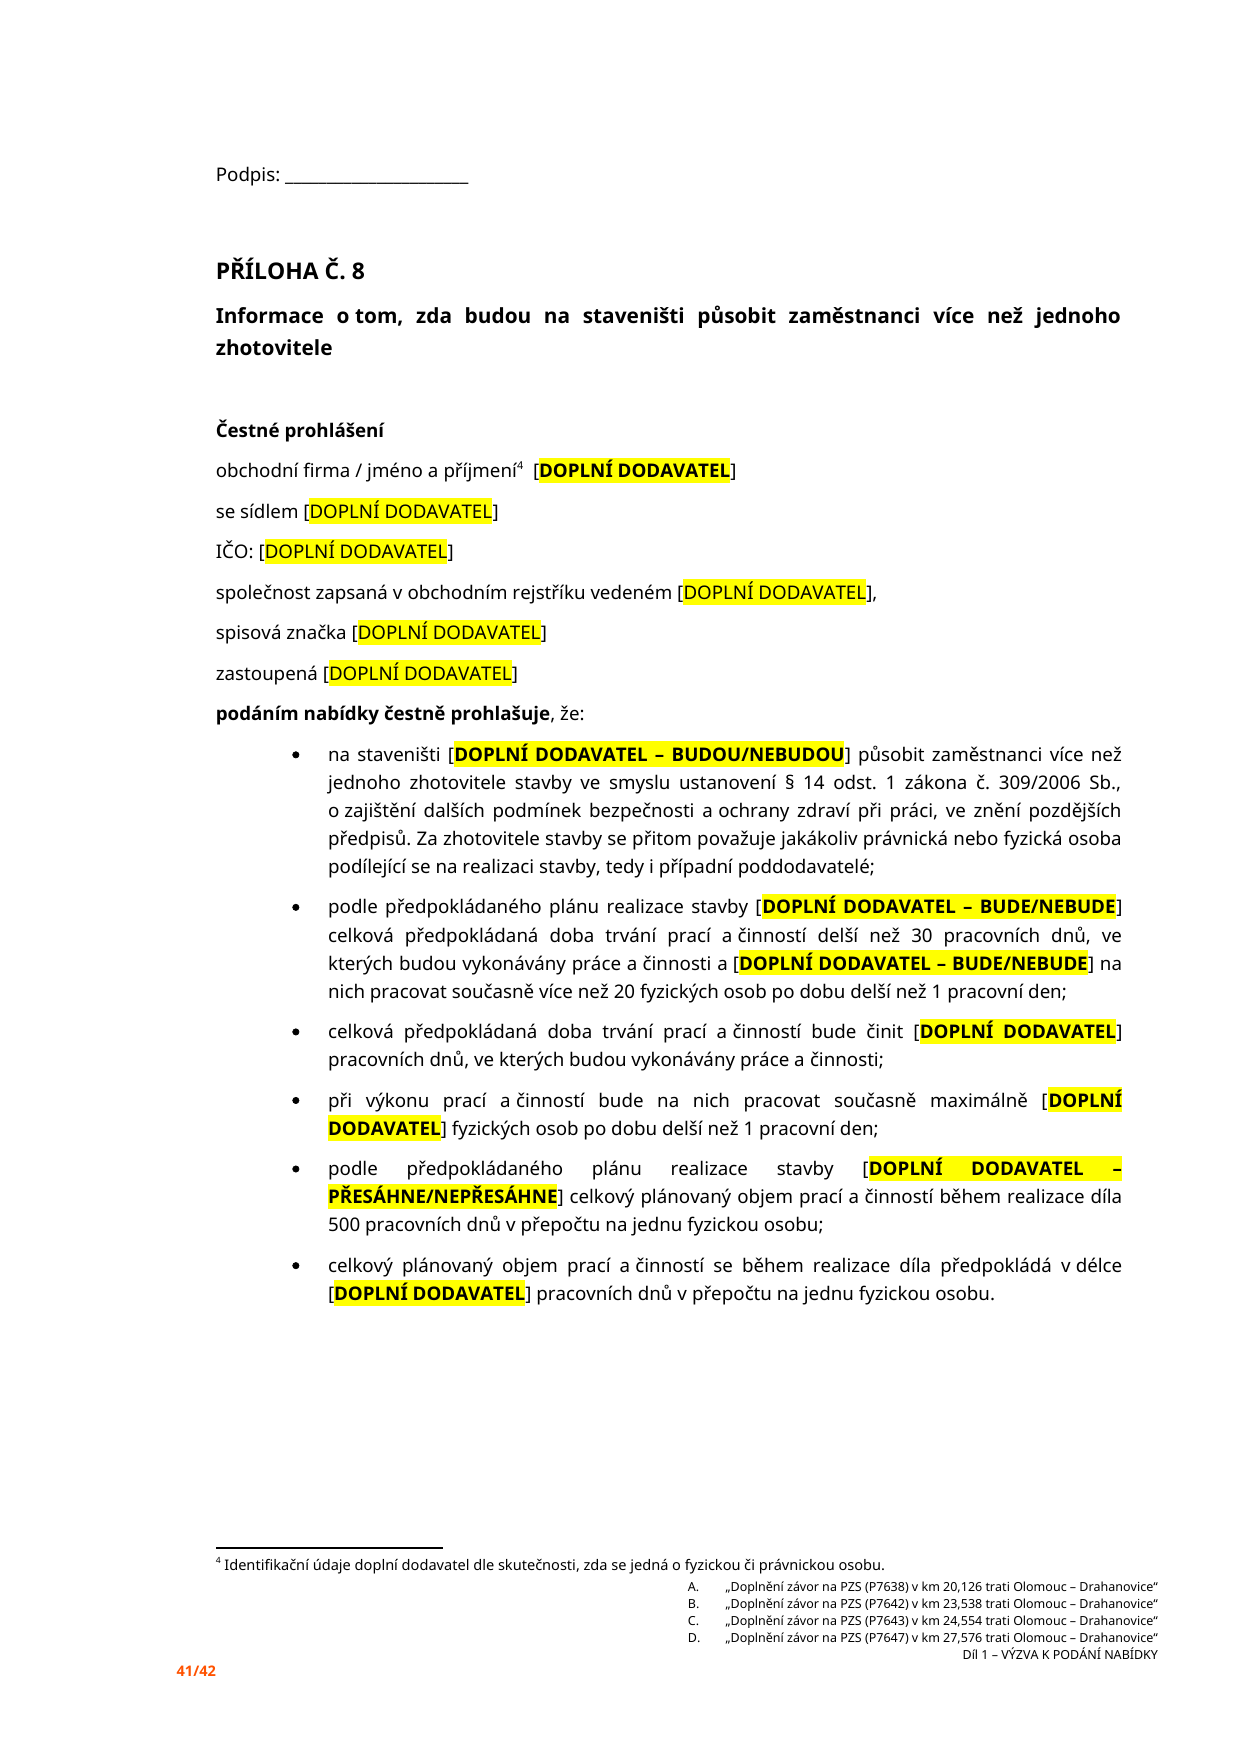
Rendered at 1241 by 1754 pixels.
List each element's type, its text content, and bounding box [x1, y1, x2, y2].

text Čestné prohlášení [216, 417, 1122, 443]
text podle předpokládaného plánu realizace stavby [DOPLNÍ DODAVATEL – PŘESÁHNE/NEPŘESÁHNE] celkový plánovaný objem prací a činností během realizace díla 500 pracovních dnů v přepočtu na jednu fyzickou osobu; [292, 1156, 1122, 1237]
text Podpis: ______________________ [216, 161, 1122, 187]
text podle předpokládaného plánu realizace stavby [DOPLNÍ DODAVATEL – BUDE/NEBUDE] celková předpokládaná doba trvání prací a činností delší než 30 pracovních dnů, ve kterých budou vykonávány práce a činnosti a [DOPLNÍ DODAVATEL – BUDE/NEBUDE] na nich pracovat současně více než 20 fyzických osob po dobu delší než 1 pracovní den; [292, 894, 1122, 1003]
text IČO: [DOPLNÍ DODAVATEL] [447, 539, 1122, 564]
text Příloha č. 8 [216, 255, 1122, 286]
text se sídlem [DOPLNÍ DODAVATEL] [216, 498, 309, 524]
text Informace o tom, zda budou na staveništi působit zaměstnanci více než jednoho zhotovitele [216, 302, 1122, 361]
text celkový plánovaný objem prací a činností se během realizace díla předpokládá v délce [DOPLNÍ DODAVATEL] pracovních dnů v přepočtu na jednu fyzickou osobu. [292, 1252, 1122, 1306]
text při výkonu prací a činností bude na nich pracovat současně maximálně [DOPLNÍ DODAVATEL] fyzických osob po dobu delší než 1 pracovní den; [292, 1087, 1122, 1141]
text spisová značka [DOPLNÍ DODAVATEL] [216, 620, 358, 645]
text společnost zapsaná v obchodním rejstříku vedeném [DOPLNÍ DODAVATEL], [216, 579, 683, 605]
text obchodní firma / jméno a příjmení [DOPLNÍ DODAVATEL] [216, 458, 539, 483]
text společnost zapsaná v obchodním rejstříku vedeném [DOPLNÍ DODAVATEL], [866, 579, 1122, 605]
text obchodní firma / jméno a příjmení [DOPLNÍ DODAVATEL] [730, 458, 1122, 483]
text se sídlem [DOPLNÍ DODAVATEL] [492, 498, 1122, 524]
text na staveništi [DOPLNÍ DODAVATEL – BUDOU/NEBUDOU] působit zaměstnanci více než jednoho zhotovitele stavby ve smyslu ustanovení § 14 odst. 1 zákona č. 309/2006 Sb., o zajištění dalších podmínek bezpečnosti a ochrany zdraví při práci, ve znění pozdějších předpisů. Za zhotovitele stavby se přitom považuje jakákoliv právnická nebo fyzická osoba podílející se na realizaci stavby, tedy i případní poddodavatelé; [292, 741, 1122, 879]
text podáním nabídky čestně prohlašuje, že: [216, 701, 1122, 726]
text zastoupená [DOPLNÍ DODAVATEL] [216, 660, 329, 686]
text spisová značka [DOPLNÍ DODAVATEL] [541, 620, 1122, 645]
text zastoupená [DOPLNÍ DODAVATEL] [512, 660, 1122, 686]
text celková předpokládaná doba trvání prací a činností bude činit [DOPLNÍ DODAVATEL] pracovních dnů, ve kterých budou vykonávány práce a činnosti; [292, 1018, 1122, 1072]
